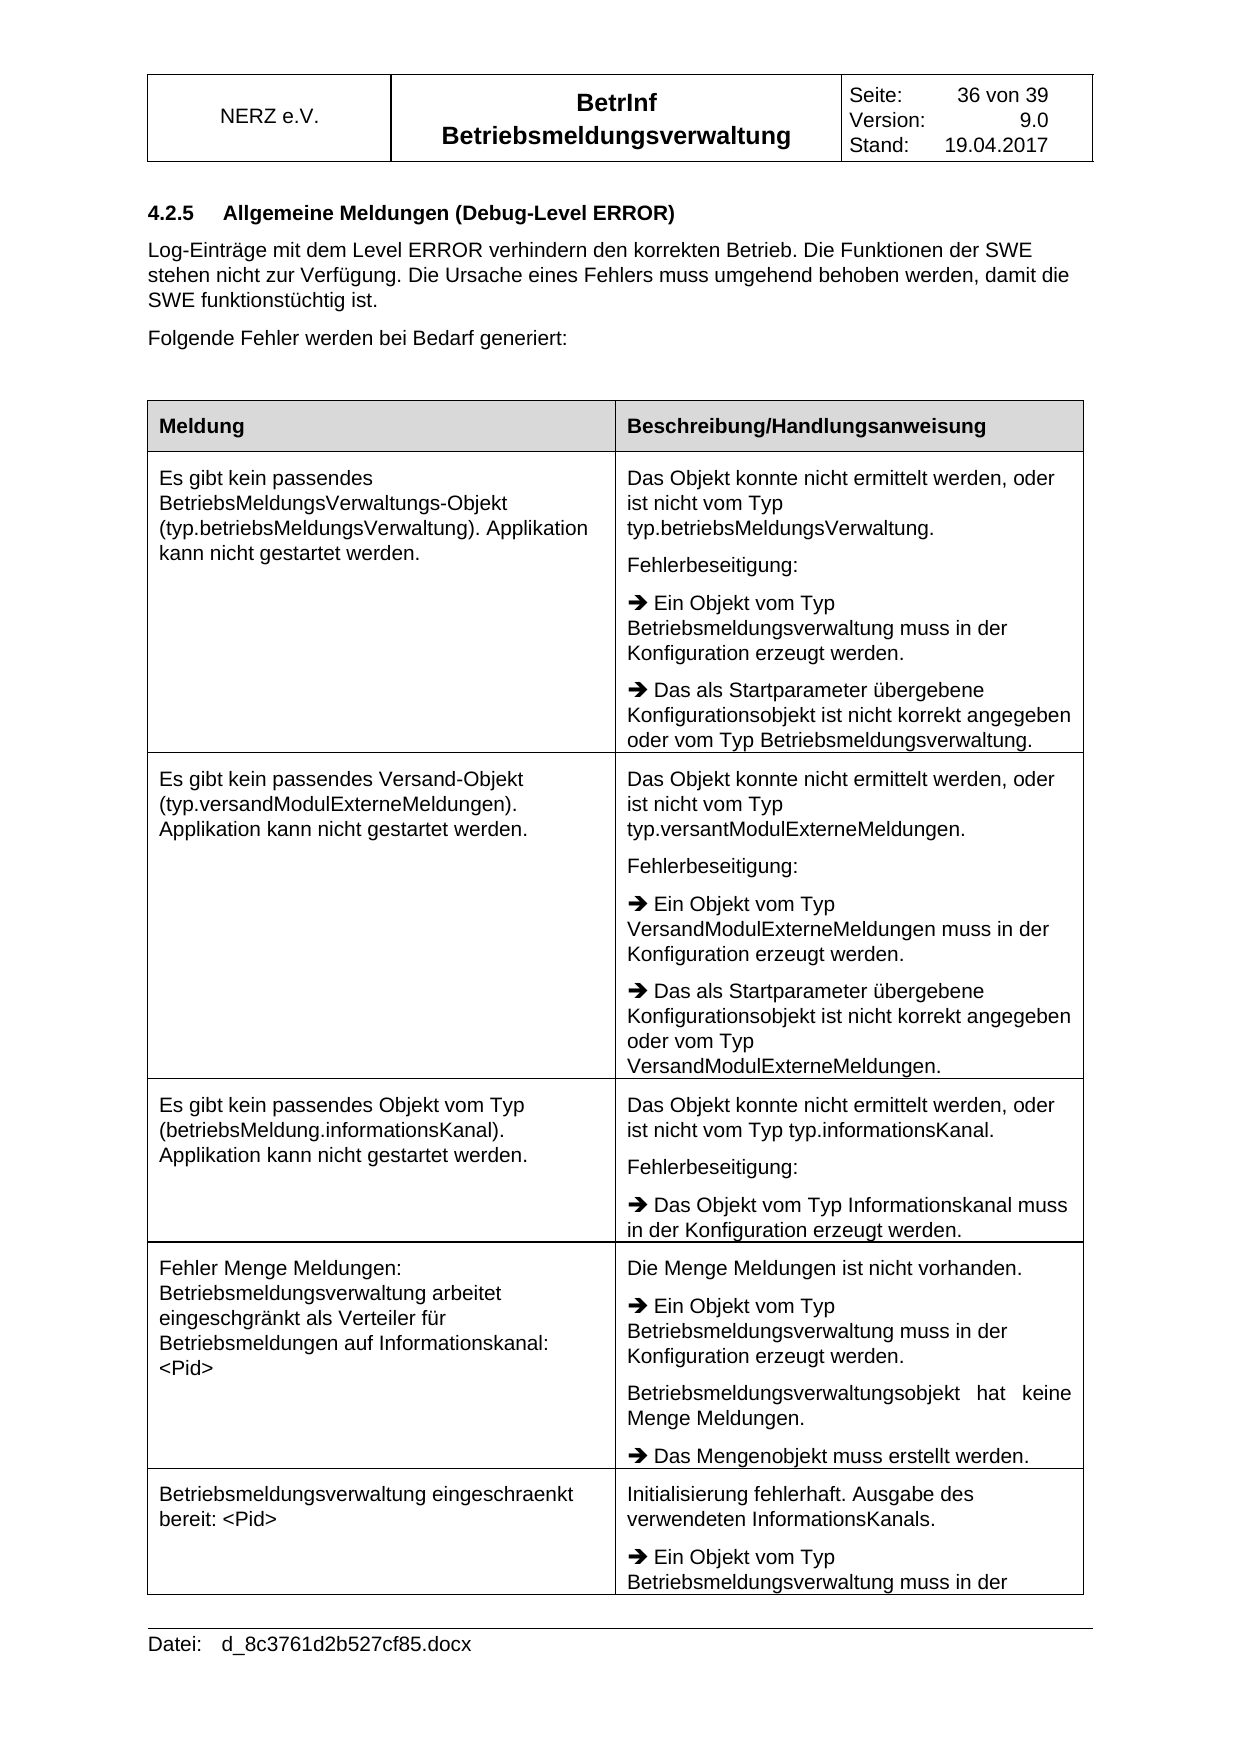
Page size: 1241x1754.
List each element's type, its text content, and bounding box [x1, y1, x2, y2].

table_cell Das Objekt konnte nicht ermittelt werden, oder ist nicht vom Typ typ.betriebsMeldungsVerwaltung. Fehlerbeseitigung: Ein Objekt vom Typ Betriebsmeldungsverwaltung muss in der Konfiguration erzeugt werden. Das als Startparameter übergebene Konfigurationsobjekt ist nicht korrekt angegeben oder vom Typ Betriebsmeldungsverwaltung. [616, 452, 1083, 752]
table_header Beschreibung/Handlungsanweisung [616, 401, 1083, 451]
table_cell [616, 1469, 1083, 1593]
table_cell Das Objekt konnte nicht ermittelt werden, oder ist nicht vom Typ typ.versantModulExterneMeldungen. Fehlerbeseitigung: Ein Objekt vom Typ VersandModulExterneMeldungen muss in der Konfiguration erzeugt werden. Das als Startparameter übergebene Konfigurationsobjekt ist nicht korrekt angegeben oder vom Typ VersandModulExterneMeldungen. [616, 753, 1083, 1078]
table_cell Das Objekt konnte nicht ermittelt werden, oder ist nicht vom Typ typ.informationsKanal. Fehlerbeseitigung: Das Objekt vom Typ Informationskanal muss in der Konfiguration erzeugt werden. [616, 1079, 1083, 1241]
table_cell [148, 1469, 615, 1593]
table_cell Fehler Menge Meldungen: Betriebsmeldungsverwaltung arbeitet eingeschgränkt als Verteiler für Betriebsmeldungen auf Informationskanal: <Pid> [148, 1243, 615, 1467]
text Log-Einträge mit dem Level ERROR verhindern den korrekten Betrieb. Die Funktionen der SWE stehen nicht zur Verfügung. Die Ursache eines Fehlers muss umgehend behoben werden, damit die SWE funktionstüchtig ist. [148, 237, 1093, 312]
table_cell Es gibt kein passendes Versand-Objekt (typ.versandModulExterneMeldungen). Applikation kann nicht gestartet werden. [148, 753, 615, 1078]
text Folgende Fehler werden bei Bedarf generiert: [148, 325, 1093, 350]
table_cell Es gibt kein passendes Objekt vom Typ (betriebsMeldung.informationsKanal). Applikation kann nicht gestartet werden. [148, 1079, 615, 1241]
table_cell Es gibt kein passendes BetriebsMeldungsVerwaltungs-Objekt (typ.betriebsMeldungsVerwaltung). Applikation kann nicht gestartet werden. [148, 452, 615, 752]
table_header Meldung [148, 401, 615, 451]
table_cell Die Menge Meldungen ist nicht vorhanden. Ein Objekt vom Typ Betriebsmeldungsverwaltung muss in der Konfiguration erzeugt werden. Betriebsmeldungsverwaltungsobjekt hat keine Menge Meldungen. Das Mengenobjekt muss erstellt werden. [616, 1243, 1083, 1467]
subtitle Allgemeine Meldungen (Debug-Level ERROR) [148, 200, 1093, 225]
